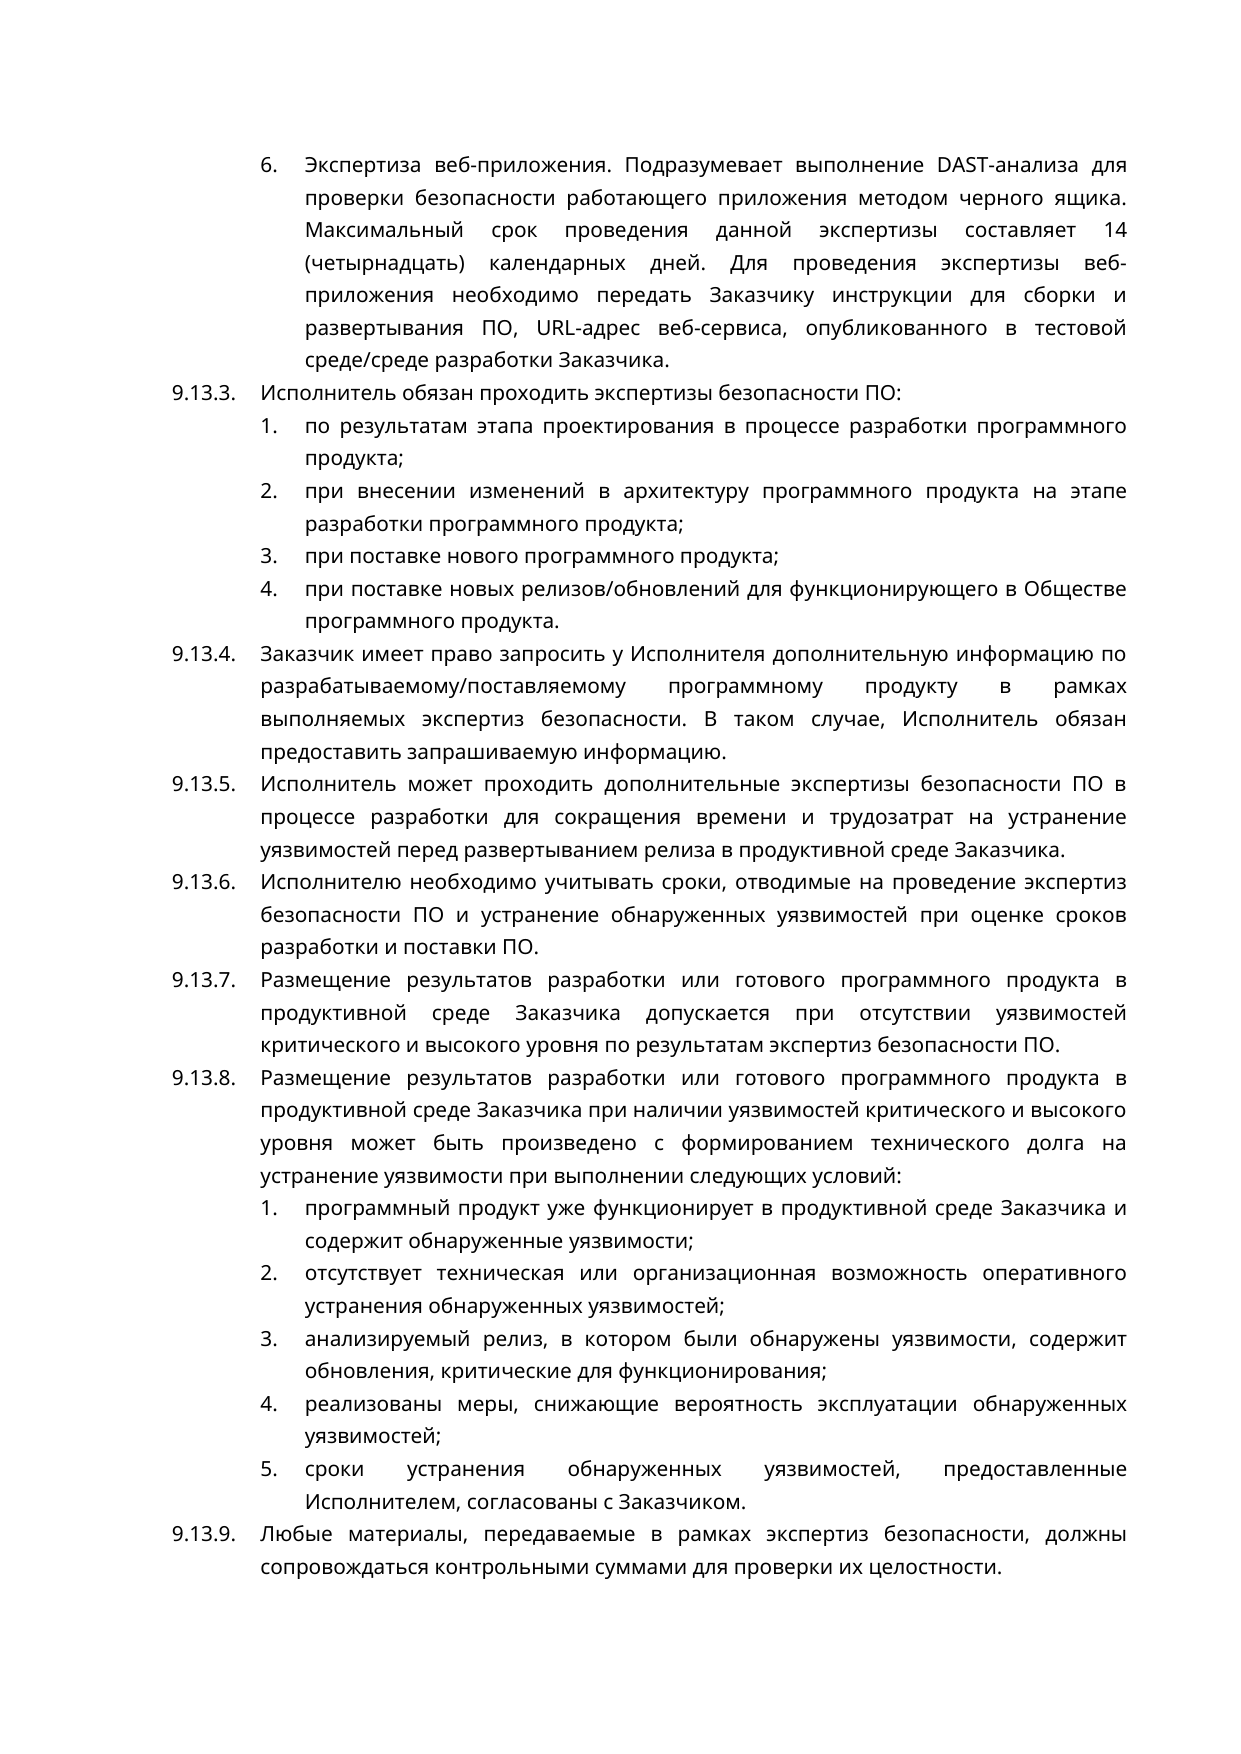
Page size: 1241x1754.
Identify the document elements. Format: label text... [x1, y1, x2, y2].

list при внесении изменений в архитектуру программного продукта на этапе разработки программного продукта; [260, 476, 1128, 537]
list Размещение результатов разработки или готового программного продукта в продуктивной среде Заказчика допускается при отсутствии уязвимостей критического и высокого уровня по результатам экспертиз безопасности ПО. [172, 965, 1128, 1059]
list Исполнителю необходимо учитывать сроки, отводимые на проведение экспертиз безопасности ПО и устранение обнаруженных уязвимостей при оценке сроков разработки и поставки ПО. [172, 867, 1128, 961]
list Исполнитель может проходить дополнительные экспертизы безопасности ПО в процессе разработки для сокращения времени и трудозатрат на устранение уязвимостей перед развертыванием релиза в продуктивной среде Заказчика. [172, 769, 1128, 863]
list при поставке нового программного продукта; [260, 541, 1128, 570]
list сроки устранения обнаруженных уязвимостей, предоставленные Исполнителем, согласованы с Заказчиком. [260, 1454, 1128, 1515]
list Любые материалы, передаваемые в рамках экспертиз безопасности, должны сопровождаться контрольными суммами для проверки их целостности. [172, 1519, 1128, 1580]
list при поставке новых релизов/обновлений для функционирующего в Обществе программного продукта. [260, 574, 1128, 635]
list программный продукт уже функционирует в продуктивной среде Заказчика и содержит обнаруженные уязвимости; [260, 1193, 1128, 1254]
list Заказчик имеет право запросить у Исполнителя дополнительную информацию по разрабатываемому/поставляемому программному продукту в рамках выполняемых экспертиз безопасности. В таком случае, Исполнитель обязан предоставить запрашиваемую информацию. [172, 639, 1128, 765]
list реализованы меры, снижающие вероятность эксплуатации обнаруженных уязвимостей; [260, 1389, 1128, 1450]
list Экспертиза веб-приложения. Подразумевает выполнение DAST-анализа для проверки безопасности работающего приложения методом черного ящика. Максимальный срок проведения данной экспертизы составляет 14 (четырнадцать) календарных дней. Для проведения экспертизы веб-приложения необходимо передать Заказчику инструкции для сборки и развертывания ПО, URL-адрес веб-сервиса, опубликованного в тестовой среде/среде разработки Заказчика. [260, 150, 1128, 374]
list Размещение результатов разработки или готового программного продукта в продуктивной среде Заказчика при наличии уязвимостей критического и высокого уровня может быть произведено с формированием технического долга на устранение уязвимости при выполнении следующих условий: [172, 1063, 1128, 1189]
list анализируемый релиз, в котором были обнаружены уязвимости, содержит обновления, критические для функционирования; [260, 1324, 1128, 1385]
list по результатам этапа проектирования в процессе разработки программного продукта; [260, 411, 1128, 472]
list Исполнитель обязан проходить экспертизы безопасности ПО: [172, 378, 1128, 407]
list отсутствует техническая или организационная возможность оперативного устранения обнаруженных уязвимостей; [260, 1258, 1128, 1319]
